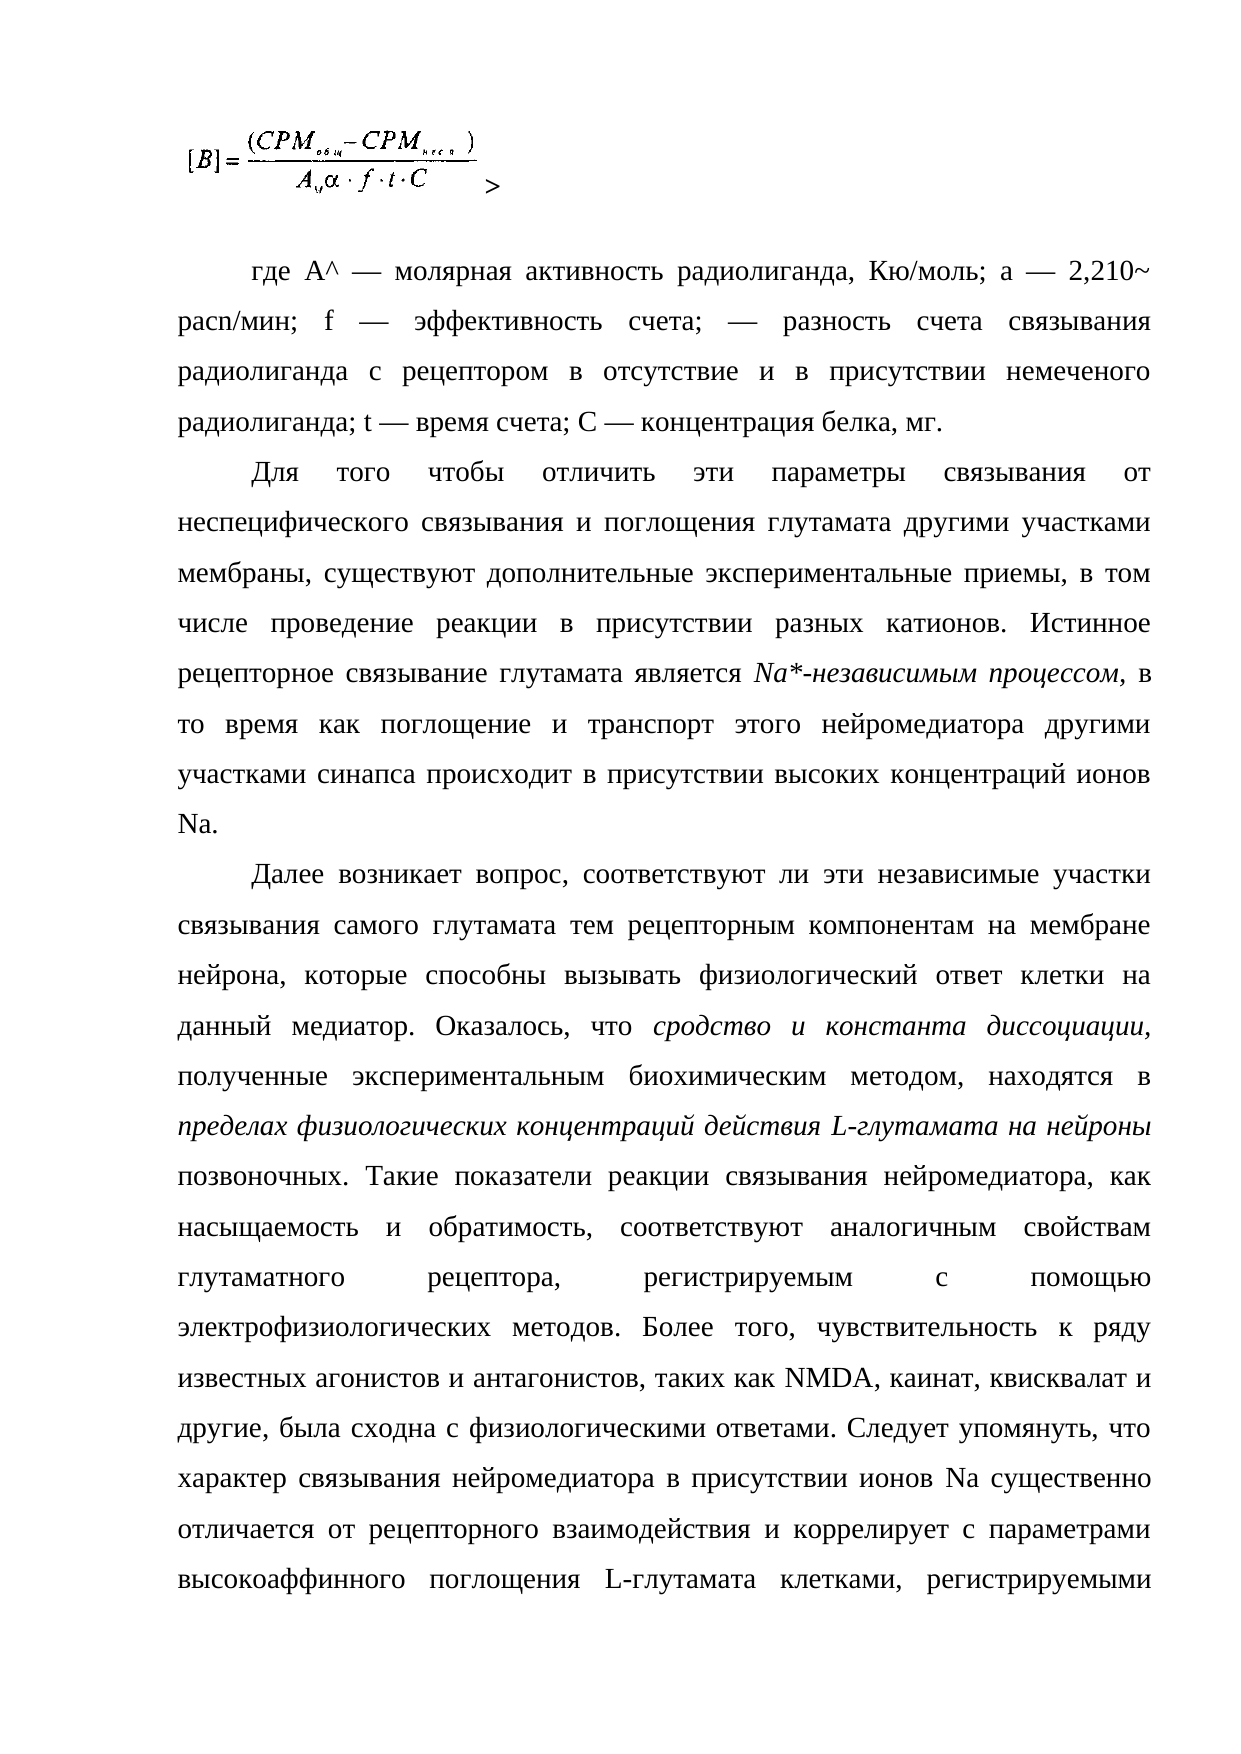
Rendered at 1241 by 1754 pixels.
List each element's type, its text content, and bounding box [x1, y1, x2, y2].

picture [177, 118, 484, 197]
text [177, 857, 1152, 1594]
text где А^ — молярная активность радиолиганда, Кю/моль; а — 2,210~ pacn/мин; f — эффективность счета; — разность счета связывания радиолиганда с рецептором в отсутствие и в присутствии немеченого радиолиганда; t — время счета; С — концентрация белка, мг. [177, 253, 1152, 437]
text Для того чтобы отличить эти параметры связывания от неспецифического связывания и поглощения глутамата другими участками мембраны, существуют дополнительные экспериментальные приемы, в том числе проведение реакции в присутствии разных катионов. Истинное рецепторное связывание глутамата является Na*-независимым процессом, в то время как поглощение и транспорт этого нейромедиатора другими участками синапса происходит в присутствии высоких концентраций ионов Na. [177, 454, 1152, 840]
